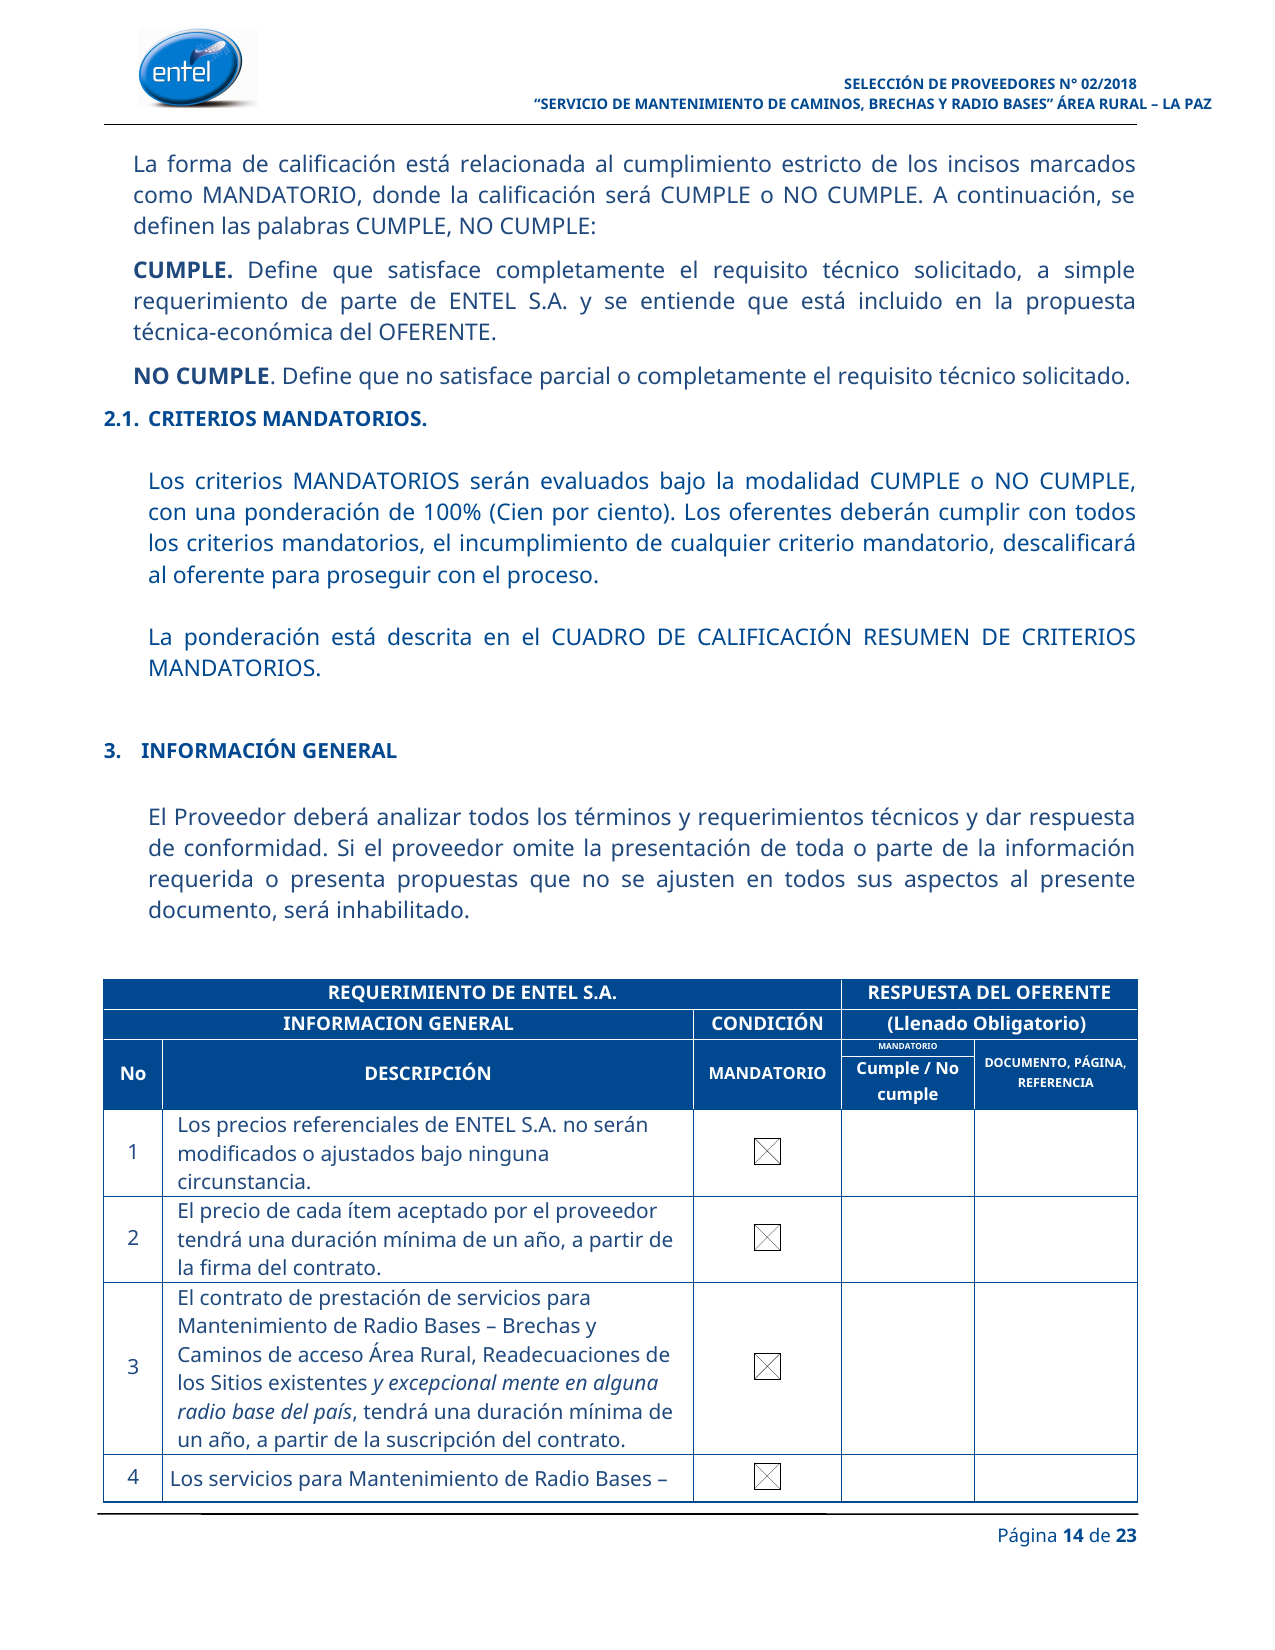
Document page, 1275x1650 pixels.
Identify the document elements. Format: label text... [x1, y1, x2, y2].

list INFORMACIÓN GENERAL [103, 737, 1137, 765]
table_cell El contrato de prestación de servicios para Mantenimiento de Radio Bases – Brechas y Caminos de acceso Área Rural, Readecuaciones de los Sitios existentes y excepcional mente en alguna radio base del país, tendrá una duración mínima de un año, a partir de la suscripción del contrato. [163, 1283, 693, 1454]
table_cell 2 [104, 1197, 162, 1282]
list La forma de calificación está relacionada al cumplimiento estricto de los incisos marcados como MANDATORIO, donde la calificación será CUMPLE o NO CUMPLE. A continuación, se definen las palabras CUMPLE, NO CUMPLE: [133, 148, 1137, 241]
table_cell CONDICIÓN [694, 1010, 841, 1039]
table_cell No [104, 1040, 162, 1109]
table_cell DESCRIPCIÓN [163, 1040, 693, 1109]
list Los criterios MANDATORIOS serán evaluados bajo la modalidad CUMPLE o NO CUMPLE, con una ponderación de 100% (Cien por ciento). Los oferentes deberán cumplir con todos los criterios mandatorios, el incumplimiento de cualquier criterio mandatorio, descalificará al oferente para proseguir con el proceso. [148, 465, 1137, 590]
list NO CUMPLE. Define que no satisface parcial o completamente el requisito técnico solicitado. [133, 360, 1137, 391]
table_cell El precio de cada ítem aceptado por el proveedor tendrá una duración mínima de un año, a partir de la firma del contrato. [163, 1197, 693, 1282]
table_cell [842, 1110, 974, 1196]
table_cell [975, 1197, 1137, 1282]
table_cell (Llenado Obligatorio) [842, 1010, 1137, 1039]
table_cell [975, 1110, 1137, 1196]
list CUMPLE. Define que satisface completamente el requisito técnico solicitado, a simple requerimiento de parte de ENTEL S.A. y se entiende que está incluido en la propuesta técnica-económica del OFERENTE. [133, 254, 1137, 348]
list CRITERIOS MANDATORIOS. [103, 404, 1137, 432]
table_cell [842, 1455, 974, 1501]
table_cell INFORMACION GENERAL [104, 1010, 693, 1039]
table_cell [694, 1283, 841, 1454]
table_cell Cumple / No cumple [842, 1057, 974, 1109]
table_cell DOCUMENTO, PÁGINA, REFERENCIA [975, 1040, 1137, 1109]
table_cell MANDATORIO [694, 1040, 841, 1109]
table_cell [842, 1283, 974, 1454]
table_cell [694, 1110, 841, 1196]
picture [138, 27, 258, 108]
table_cell [975, 1455, 1137, 1501]
table_cell MANDATORIO [842, 1040, 974, 1056]
table_cell Los precios referenciales de ENTEL S.A. no serán modificados o ajustados bajo ninguna circunstancia. [163, 1110, 693, 1196]
table_cell 1 [104, 1110, 162, 1196]
table_header REQUERIMIENTO DE ENTEL S.A. [104, 980, 841, 1009]
table_cell 4 [104, 1455, 162, 1501]
list El Proveedor deberá analizar todos los términos y requerimientos técnicos y dar respuesta de conformidad. Si el proveedor omite la presentación de toda o parte de la información requerida o presenta propuestas que no se ajusten en todos sus aspectos al presente documento, será inhabilitado. [148, 801, 1137, 926]
table_cell 3 [104, 1283, 162, 1454]
list La ponderación está descrita en el CUADRO DE CALIFICACIÓN RESUMEN DE CRITERIOS MANDATORIOS. [148, 621, 1137, 684]
table_cell [694, 1197, 841, 1282]
table_cell [694, 1455, 841, 1501]
table_cell [842, 1197, 974, 1282]
table_cell [975, 1283, 1137, 1454]
table_header RESPUESTA DEL OFERENTE [842, 980, 1137, 1009]
